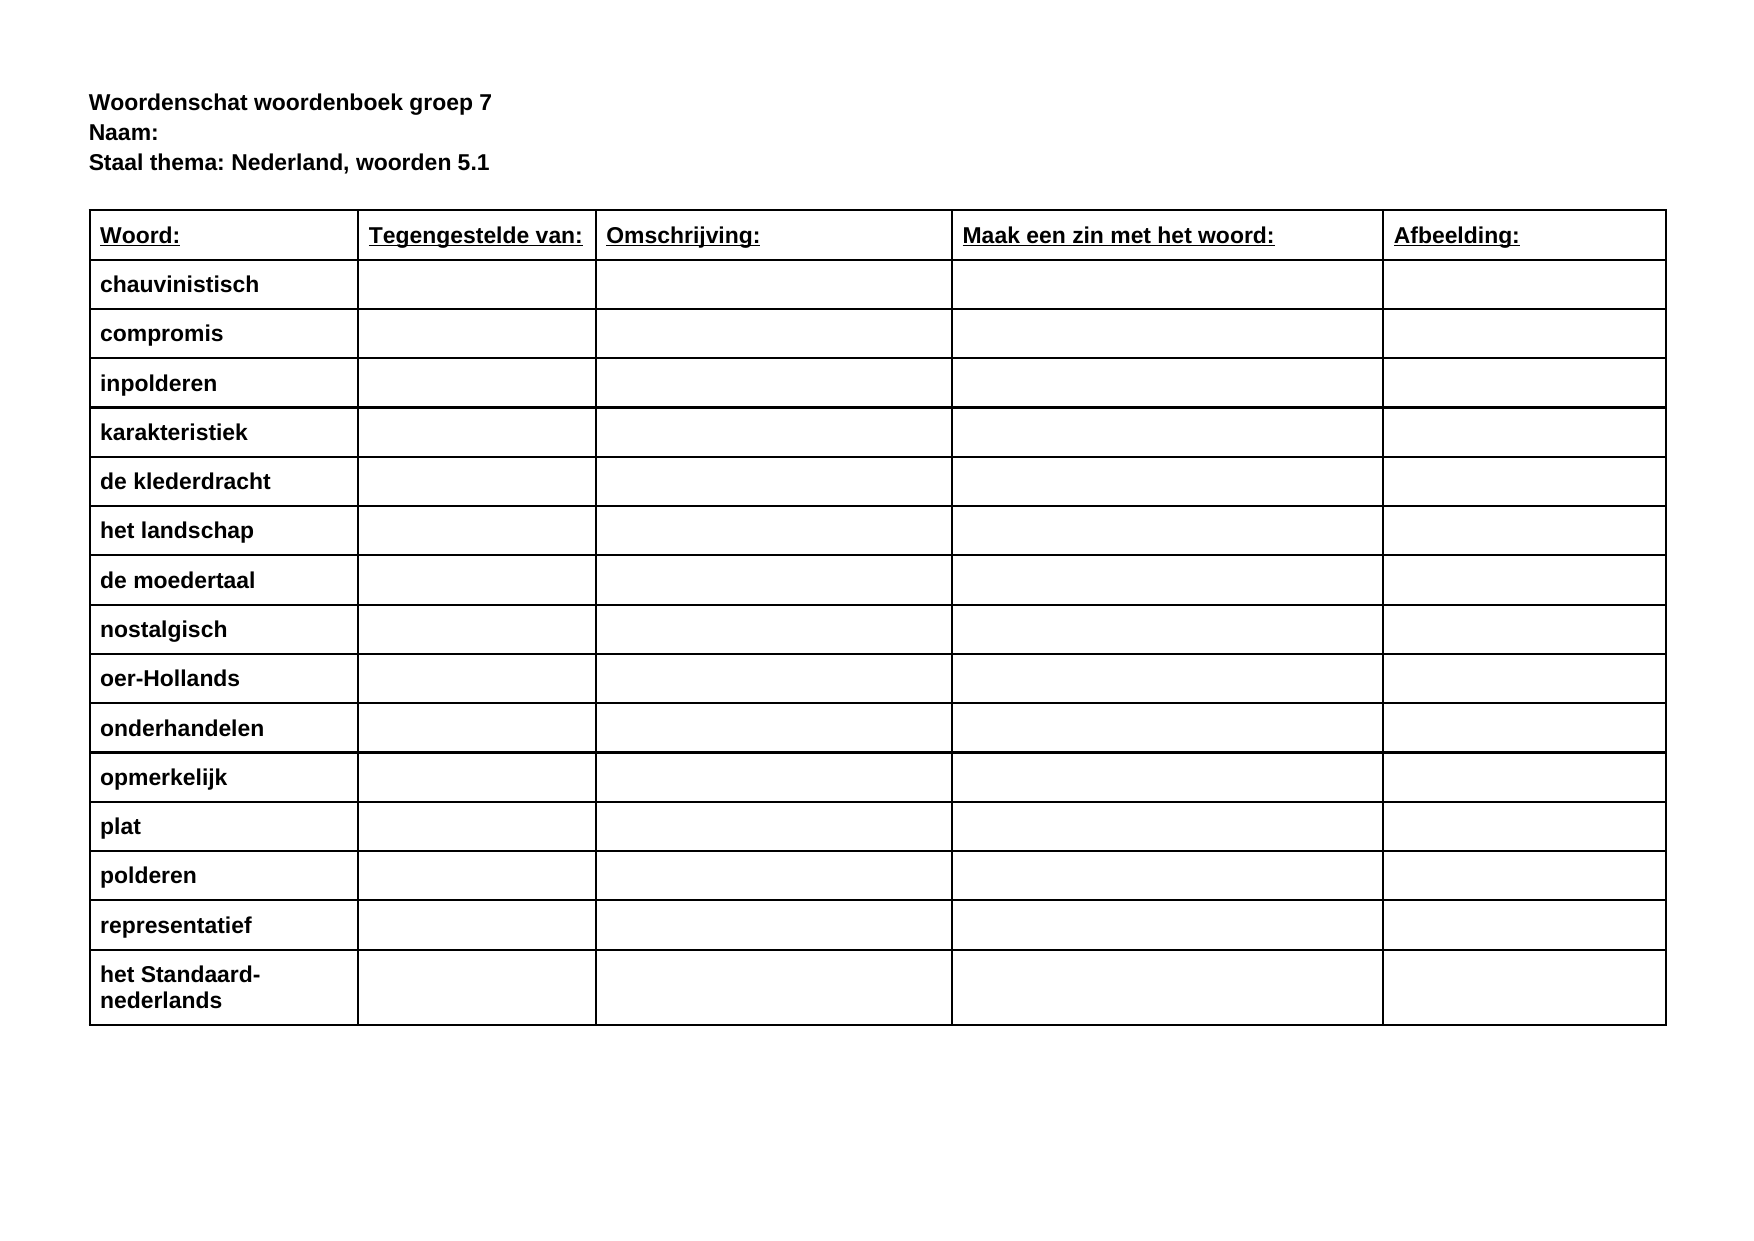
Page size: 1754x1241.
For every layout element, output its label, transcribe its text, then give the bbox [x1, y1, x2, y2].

table_cell [1384, 704, 1665, 751]
table_cell [597, 704, 951, 751]
table_cell [1384, 606, 1665, 653]
table_cell [597, 261, 951, 308]
table_cell [1384, 409, 1665, 456]
table_cell opmerkelijk [91, 754, 357, 801]
table_cell [953, 803, 1382, 850]
table_header Omschrijving: [597, 211, 951, 259]
table_cell [1384, 901, 1665, 948]
table_cell [597, 754, 951, 801]
table_cell inpolderen [91, 359, 357, 406]
table_cell het Standaard-nederlands [91, 951, 357, 1024]
table_cell [597, 556, 951, 603]
table_cell [597, 606, 951, 653]
table_cell [953, 852, 1382, 899]
table_cell [1384, 310, 1665, 357]
table_cell [597, 458, 951, 505]
table_cell [597, 359, 951, 406]
table_cell karakteristiek [91, 409, 357, 456]
table_cell [953, 261, 1382, 308]
table_header Afbeelding: [1384, 211, 1665, 259]
table_cell [359, 310, 595, 357]
table_header Maak een zin met het woord: [953, 211, 1382, 259]
table_cell nostalgisch [91, 606, 357, 653]
text Naam: [88, 119, 1665, 145]
table_cell [953, 359, 1382, 406]
table_cell [359, 704, 595, 751]
table_cell compromis [91, 310, 357, 357]
table_cell [953, 901, 1382, 948]
table_cell [953, 507, 1382, 554]
table_cell chauvinistisch [91, 261, 357, 308]
table_cell [597, 852, 951, 899]
table_cell plat [91, 803, 357, 850]
table_cell [597, 655, 951, 702]
table_cell [1384, 261, 1665, 308]
table_cell [953, 458, 1382, 505]
table_cell [597, 310, 951, 357]
table_cell [359, 409, 595, 456]
table_cell [1384, 803, 1665, 850]
table_cell [359, 901, 595, 948]
table_cell [1384, 951, 1665, 1024]
table_cell [1384, 655, 1665, 702]
table_cell oer-Hollands [91, 655, 357, 702]
table_cell het landschap [91, 507, 357, 554]
table_cell [359, 261, 595, 308]
table_cell [359, 754, 595, 801]
text Woordenschat woordenboek groep 7 [88, 88, 1665, 115]
table_cell [953, 409, 1382, 456]
table_cell [359, 852, 595, 899]
table_cell polderen [91, 852, 357, 899]
table_cell [359, 655, 595, 702]
table_cell de klederdracht [91, 458, 357, 505]
table_cell [1384, 852, 1665, 899]
table_cell [953, 310, 1382, 357]
table_cell [953, 704, 1382, 751]
table_cell [1384, 754, 1665, 801]
table_cell [953, 606, 1382, 653]
table_cell [1384, 507, 1665, 554]
table_cell [1384, 556, 1665, 603]
table_header Tegengestelde van: [359, 211, 595, 259]
table_cell [359, 556, 595, 603]
table_cell [597, 901, 951, 948]
table_cell [359, 458, 595, 505]
table_cell [953, 951, 1382, 1024]
table_cell [359, 951, 595, 1024]
table_cell [1384, 458, 1665, 505]
table_cell [597, 803, 951, 850]
table_cell representatief [91, 901, 357, 948]
table_cell [1384, 359, 1665, 406]
table_cell [597, 409, 951, 456]
table_cell [953, 754, 1382, 801]
table_cell [953, 556, 1382, 603]
table_cell [359, 359, 595, 406]
table_cell [359, 606, 595, 653]
table_cell [359, 507, 595, 554]
table_cell onderhandelen [91, 704, 357, 751]
table_cell [953, 655, 1382, 702]
table_cell [597, 951, 951, 1024]
table_cell [359, 803, 595, 850]
text Staal thema: Nederland, woorden 5.1 [88, 149, 1665, 175]
table_cell de moedertaal [91, 556, 357, 603]
table_cell [597, 507, 951, 554]
table_header Woord: [91, 211, 357, 259]
